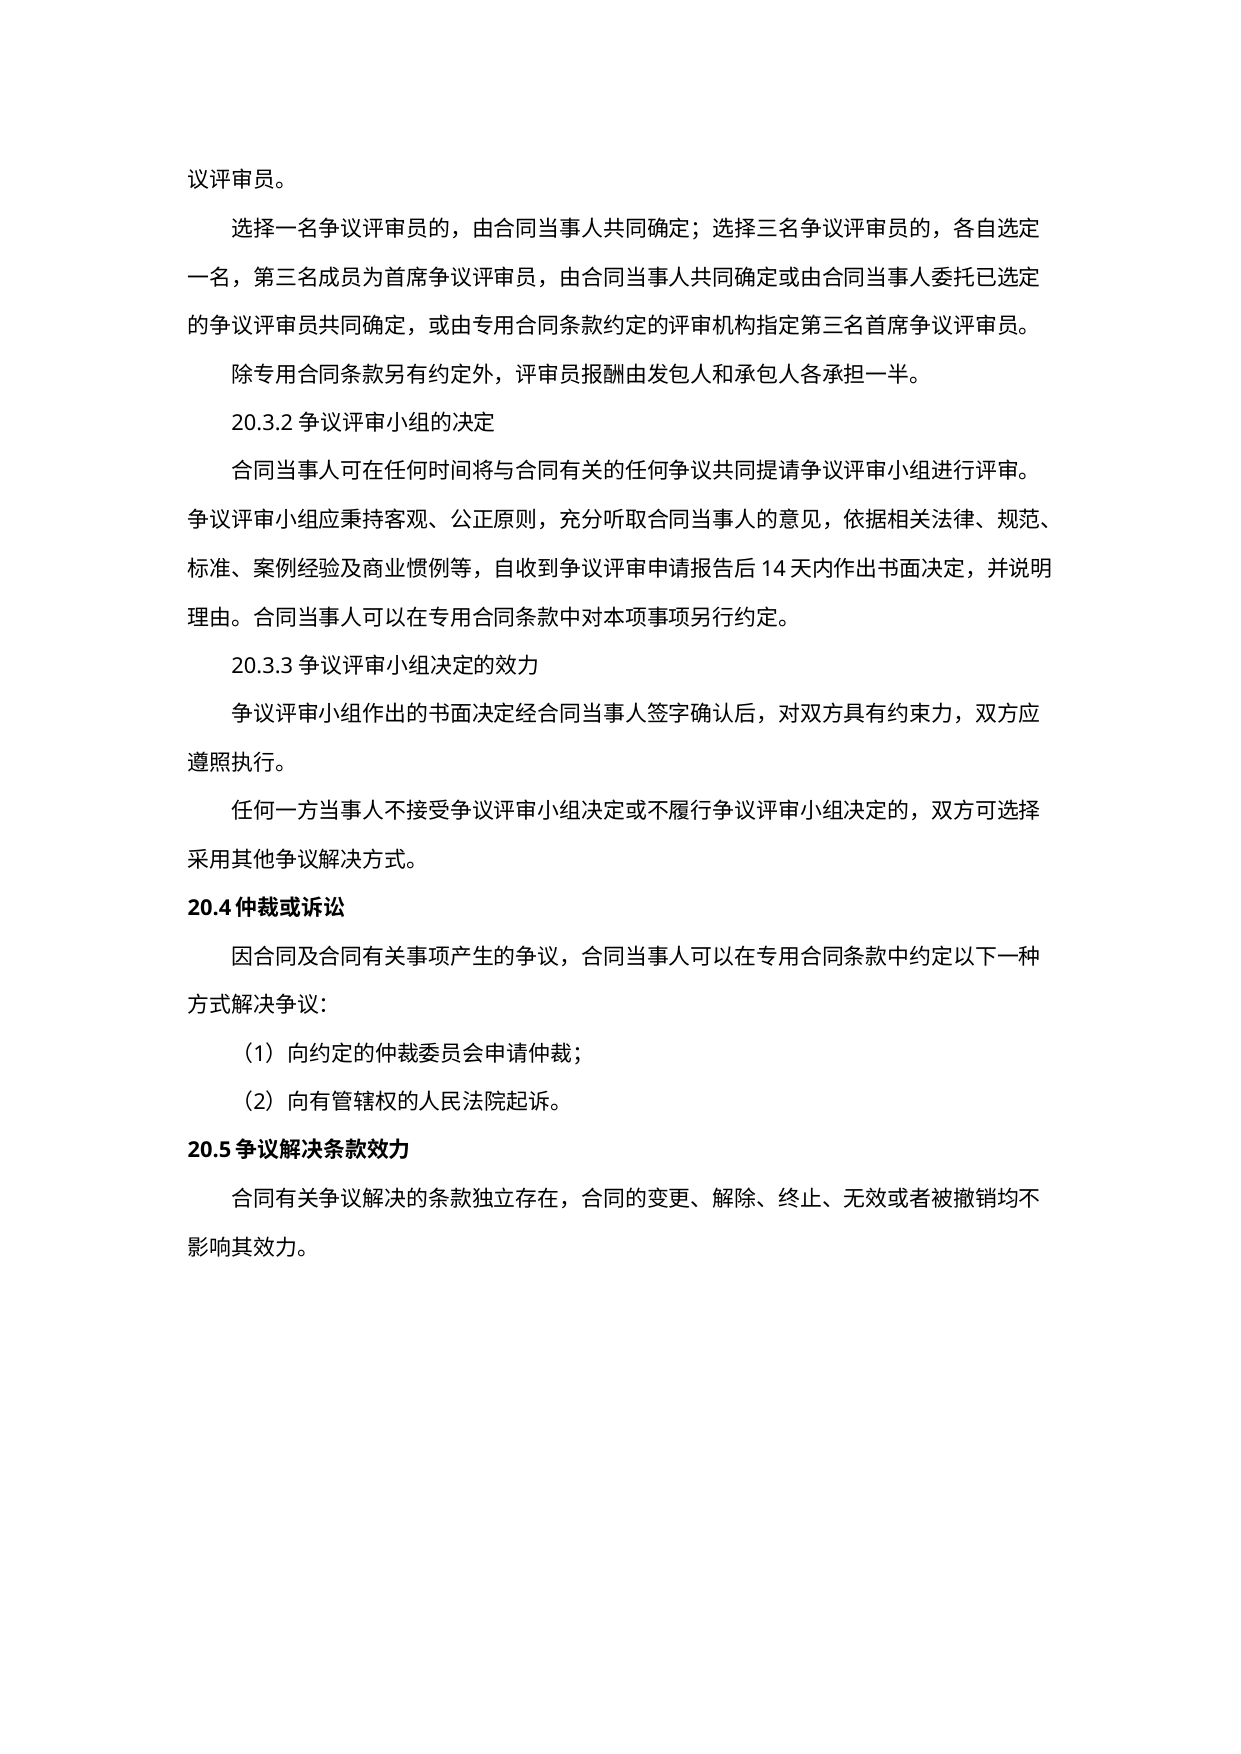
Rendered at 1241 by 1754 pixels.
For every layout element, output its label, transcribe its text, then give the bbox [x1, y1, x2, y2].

text 20.4仲裁或诉讼 [187, 890, 1053, 922]
text 20.3.3 争议评审小组决定的效力 [187, 647, 1053, 680]
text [187, 162, 1053, 194]
text 合同当事人可在任何时间将与合同有关的任何争议共同提请争议评审小组进行评审。争议评审小组应秉持客观、公正原则，充分听取合同当事人的意见，依据相关法律、规范、标准、案例经验及商业惯例等，自收到争议评审申请报告后14天内作出书面决定，并说明理由。合同当事人可以在专用合同条款中对本项事项另行约定。 [187, 453, 1053, 632]
text 除专用合同条款另有约定外，评审员报酬由发包人和承包人各承担一半。 [187, 356, 1053, 389]
text 任何一方当事人不接受争议评审小组决定或不履行争议评审小组决定的，双方可选择采用其他争议解决方式。 [187, 793, 1053, 874]
text 20.5争议解决条款效力 [187, 1132, 1053, 1164]
text 选择一名争议评审员的，由合同当事人共同确定；选择三名争议评审员的，各自选定一名，第三名成员为首席争议评审员，由合同当事人共同确定或由合同当事人委托已选定的争议评审员共同确定，或由专用合同条款约定的评审机构指定第三名首席争议评审员。 [187, 210, 1053, 340]
text （2）向有管辖权的人民法院起诉。 [187, 1084, 1053, 1116]
text 合同有关争议解决的条款独立存在，合同的变更、解除、终止、无效或者被撤销均不影响其效力。 [187, 1180, 1053, 1262]
text 因合同及合同有关事项产生的争议，合同当事人可以在专用合同条款中约定以下一种方式解决争议： [187, 938, 1053, 1019]
text 20.3.2 争议评审小组的决定 [187, 404, 1053, 437]
text （1）向约定的仲裁委员会申请仲裁； [187, 1035, 1053, 1068]
text 争议评审小组作出的书面决定经合同当事人签字确认后，对双方具有约束力，双方应遵照执行。 [187, 696, 1053, 777]
